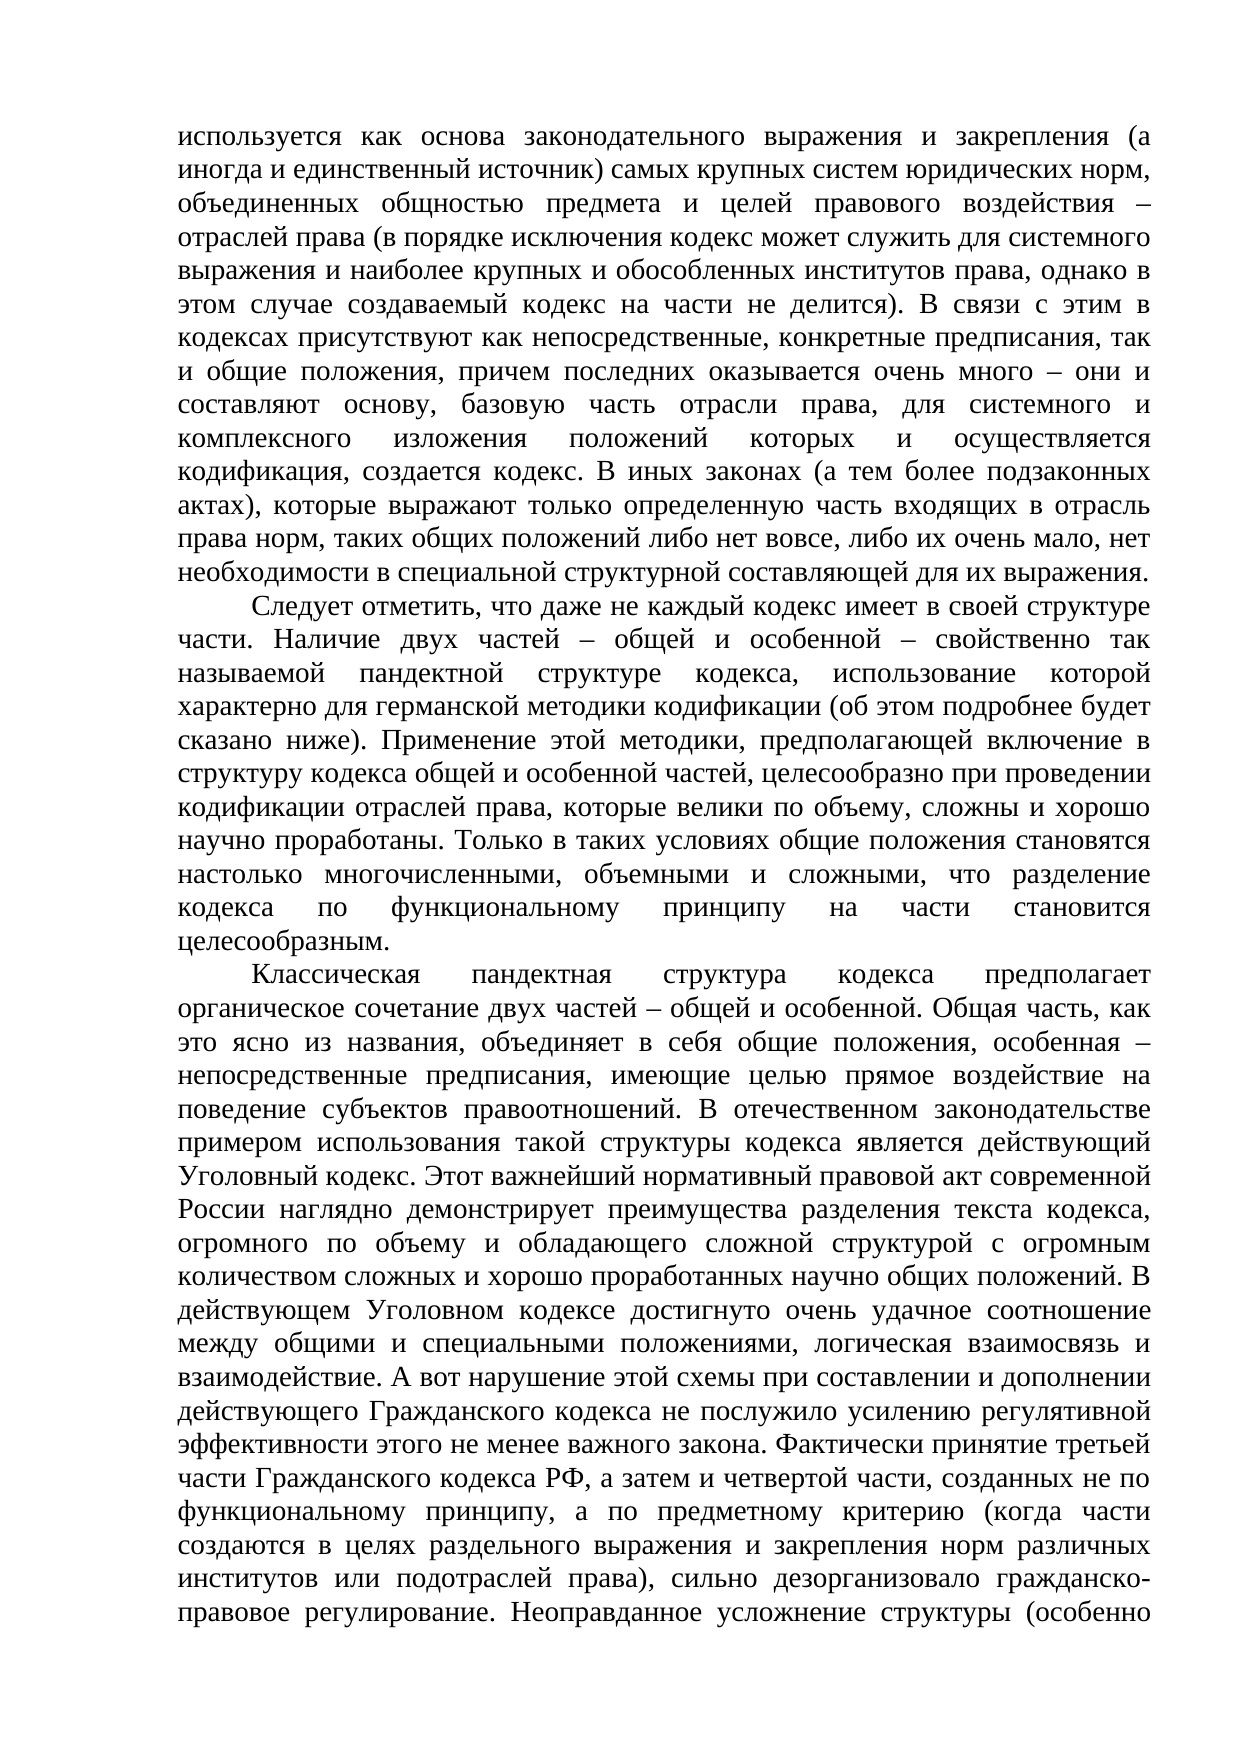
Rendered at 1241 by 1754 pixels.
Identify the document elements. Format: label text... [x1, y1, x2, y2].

text Следует отметить, что даже не каждый кодекс имеет в своей структуре части. Наличие двух частей – общей и особенной – свойственно так называемой пандектной структуре кодекса, использование которой характерно для германской методики кодификации (об этом подробнее будет сказано ниже). Применение этой методики, предполагающей включение в структуру кодекса общей и особенной частей, целесообразно при проведении кодификации отраслей права, которые велики по объему, сложны и хорошо научно проработаны. Только в таких условиях общие положения становятся настолько многочисленными, объемными и сложными, что разделение кодекса по функциональному принципу на части становится целесообразным. [177, 588, 1152, 957]
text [177, 957, 1152, 1627]
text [177, 118, 1152, 588]
